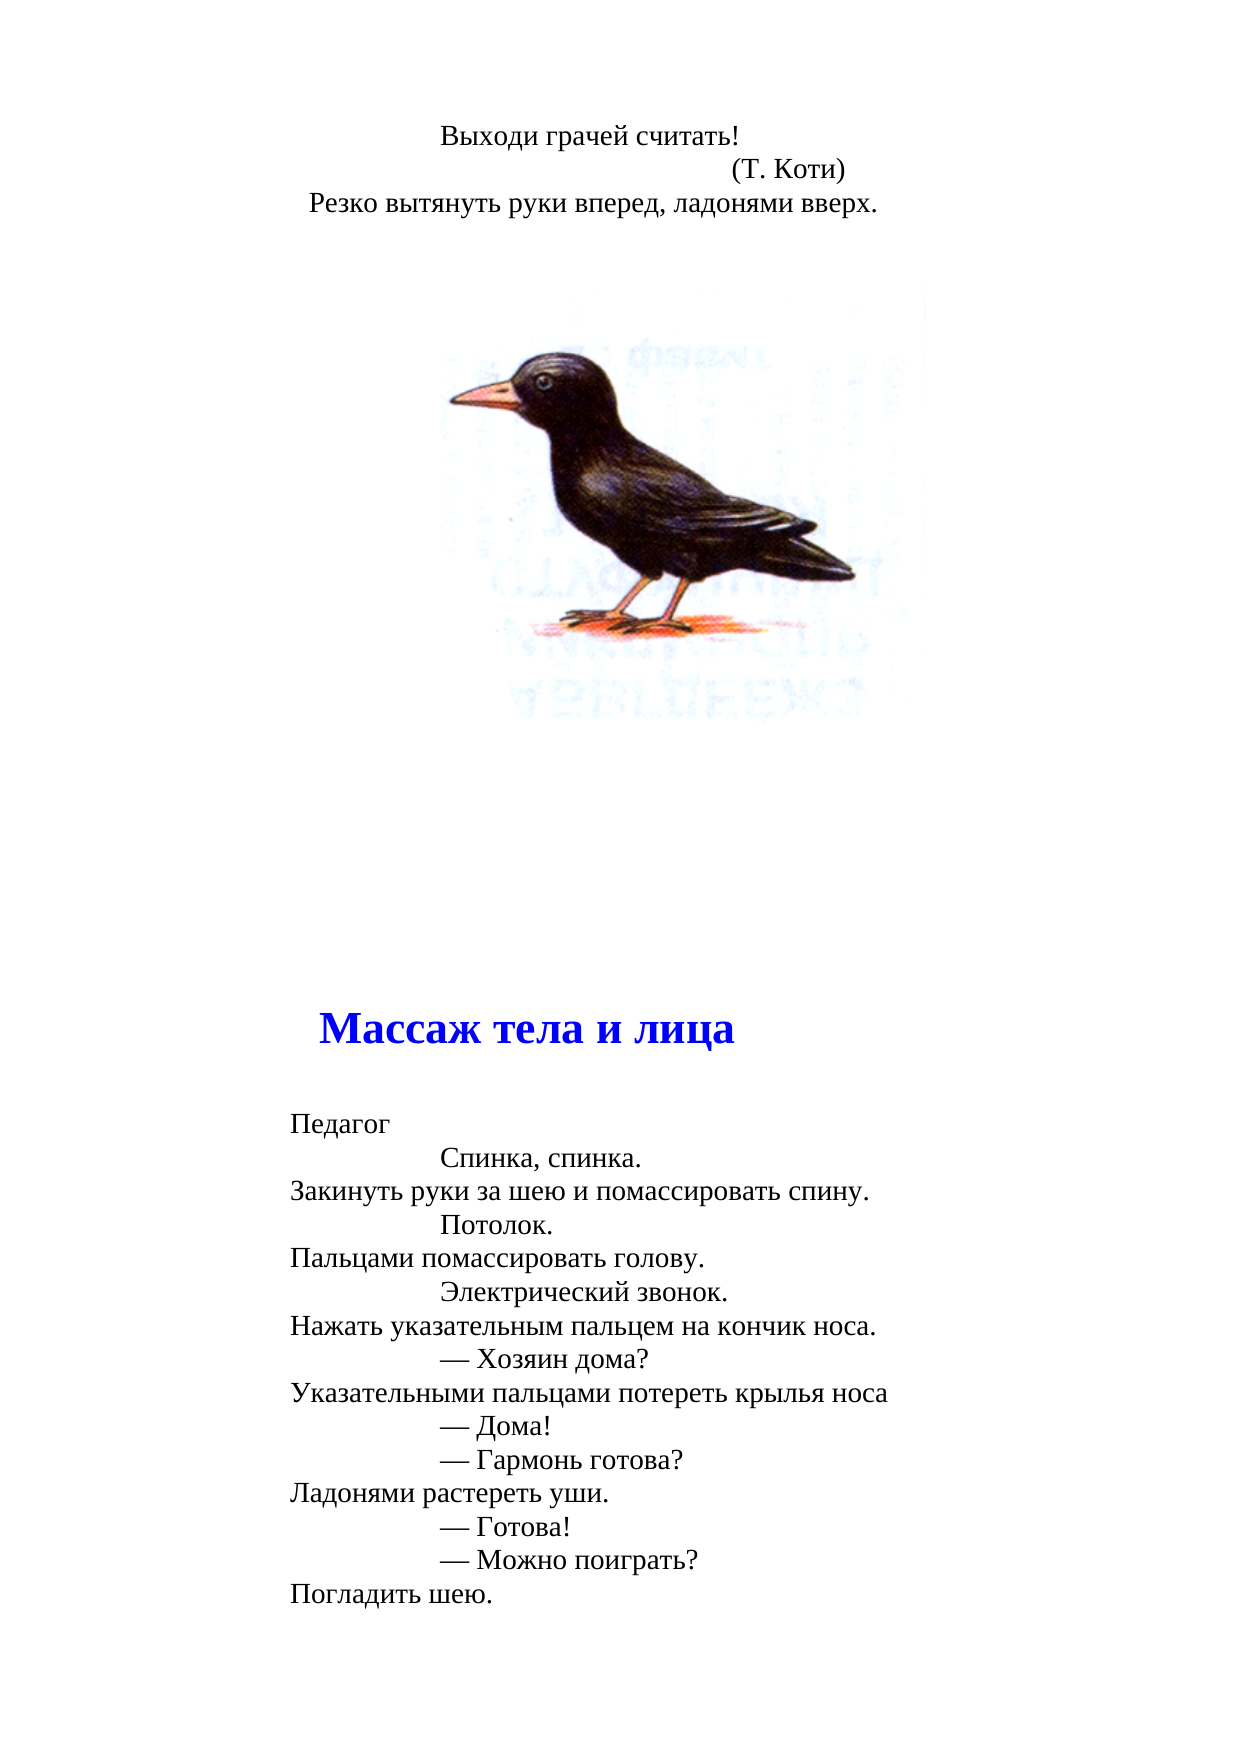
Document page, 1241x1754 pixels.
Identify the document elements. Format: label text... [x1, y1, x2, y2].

text Потолок. [177, 1207, 1152, 1241]
text — Можно поиграть? [177, 1542, 1152, 1576]
text — Дома! [177, 1408, 1152, 1442]
text Резко вытянуть руки вперед, ладонями вверх. [177, 185, 1152, 219]
text — Готова! [177, 1509, 1152, 1542]
text Выходи грачей считать! [177, 118, 1152, 152]
text Пальцами помассировать голову. [177, 1241, 1152, 1274]
text — Гармонь готова? [177, 1442, 1152, 1475]
text Указательными пальцами потереть крылья носа [177, 1375, 1152, 1408]
text Погладить шею. [177, 1576, 1152, 1609]
text Закинуть руки за шею и помассировать спину. [177, 1173, 1152, 1207]
text Педагог [177, 1106, 1152, 1140]
text Нажать указательным пальцем на кончик носа. [177, 1308, 1152, 1341]
text — Хозяин дома? [177, 1341, 1152, 1375]
picture [439, 285, 927, 723]
text Спинка, спинка. [177, 1140, 1152, 1173]
text Электрический звонок. [177, 1274, 1152, 1308]
text Массаж тела и лица [177, 1001, 1152, 1054]
text Ладонями растереть уши. [177, 1475, 1152, 1509]
text (Т. Коти) [177, 152, 1152, 185]
